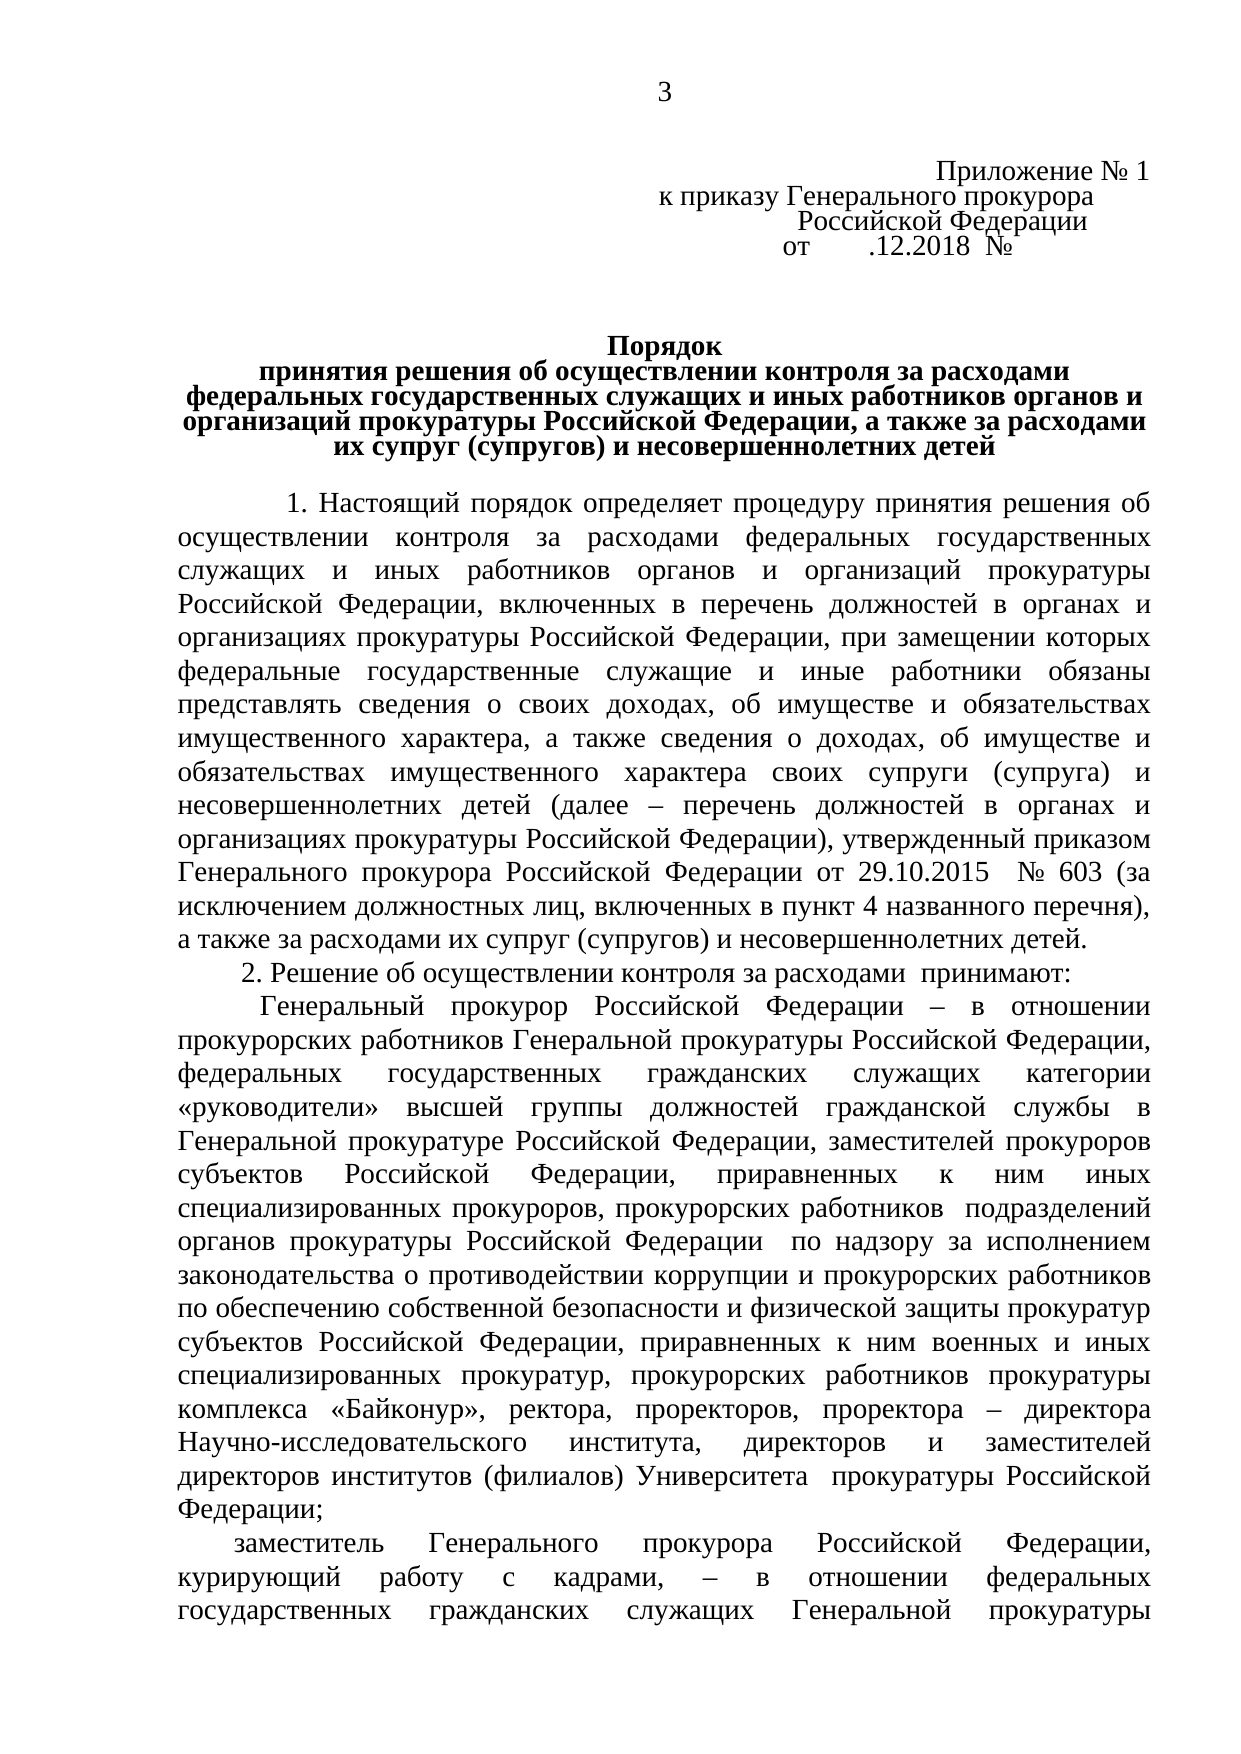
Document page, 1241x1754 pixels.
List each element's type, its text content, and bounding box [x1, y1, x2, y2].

title Порядок [177, 335, 1152, 360]
text Российской Федерации [177, 210, 1152, 235]
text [177, 1525, 1152, 1626]
text к приказу Генерального прокурора [177, 185, 1152, 210]
text 2. Решение об осуществлении контроля за расходами принимают: [177, 955, 1152, 988]
title 1. Настоящий порядок определяет процедуру принятия решения об осуществлении контроля за расходами федеральных государственных служащих и иных работников органов и организаций прокуратуры Российской Федерации, включенных в перечень должностей в органах и организациях прокуратуры Российской Федерации, при замещении которых федеральные государственные служащие и иные работники обязаны представлять сведения о своих доходах, об имуществе и обязательствах имущественного характера, а также сведения о доходах, об имуществе и обязательствах имущественного характера своих супруги (супруга) и несовершеннолетних детей (далее – перечень должностей в органах и организациях прокуратуры Российской Федерации), утвержденный приказом Генерального прокурора Российской Федерации от 29.10.2015 № 603 (за исключением должностных лиц, включенных в пункт 4 названного перечня), а также за расходами их супруг (супругов) и несовершеннолетних детей. [177, 485, 1152, 955]
text от .12.2018 № [177, 235, 1152, 260]
text Приложение № 1 [177, 160, 1152, 185]
text Генеральный прокурор Российской Федерации – в отношении прокурорских работников Генеральной прокуратуры Российской Федерации, федеральных государственных гражданских служащих категории «руководители» высшей группы должностей гражданской службы в Генеральной прокуратуре Российской Федерации, заместителей прокуроров субъектов Российской Федерации, приравненных к ним иных специализированных прокуроров, прокурорских работников подразделений органов прокуратуры Российской Федерации по надзору за исполнением законодательства о противодействии коррупции и прокурорских работников по обеспечению собственной безопасности и физической защиты прокуратур субъектов Российской Федерации, приравненных к ним военных и иных специализированных прокуратур, прокурорских работников прокуратуры комплекса «Байконур», ректора, проректоров, проректора – директора Научно-исследовательского института, директоров и заместителей директоров институтов (филиалов) Университета прокуратуры Российской Федерации; [177, 988, 1152, 1525]
title принятия решения об осуществлении контроля за расходами федеральных государственных служащих и иных работников органов и организаций прокуратуры Российской Федерации, а также за расходами их супруг (супругов) и несовершеннолетних детей [177, 360, 1152, 460]
